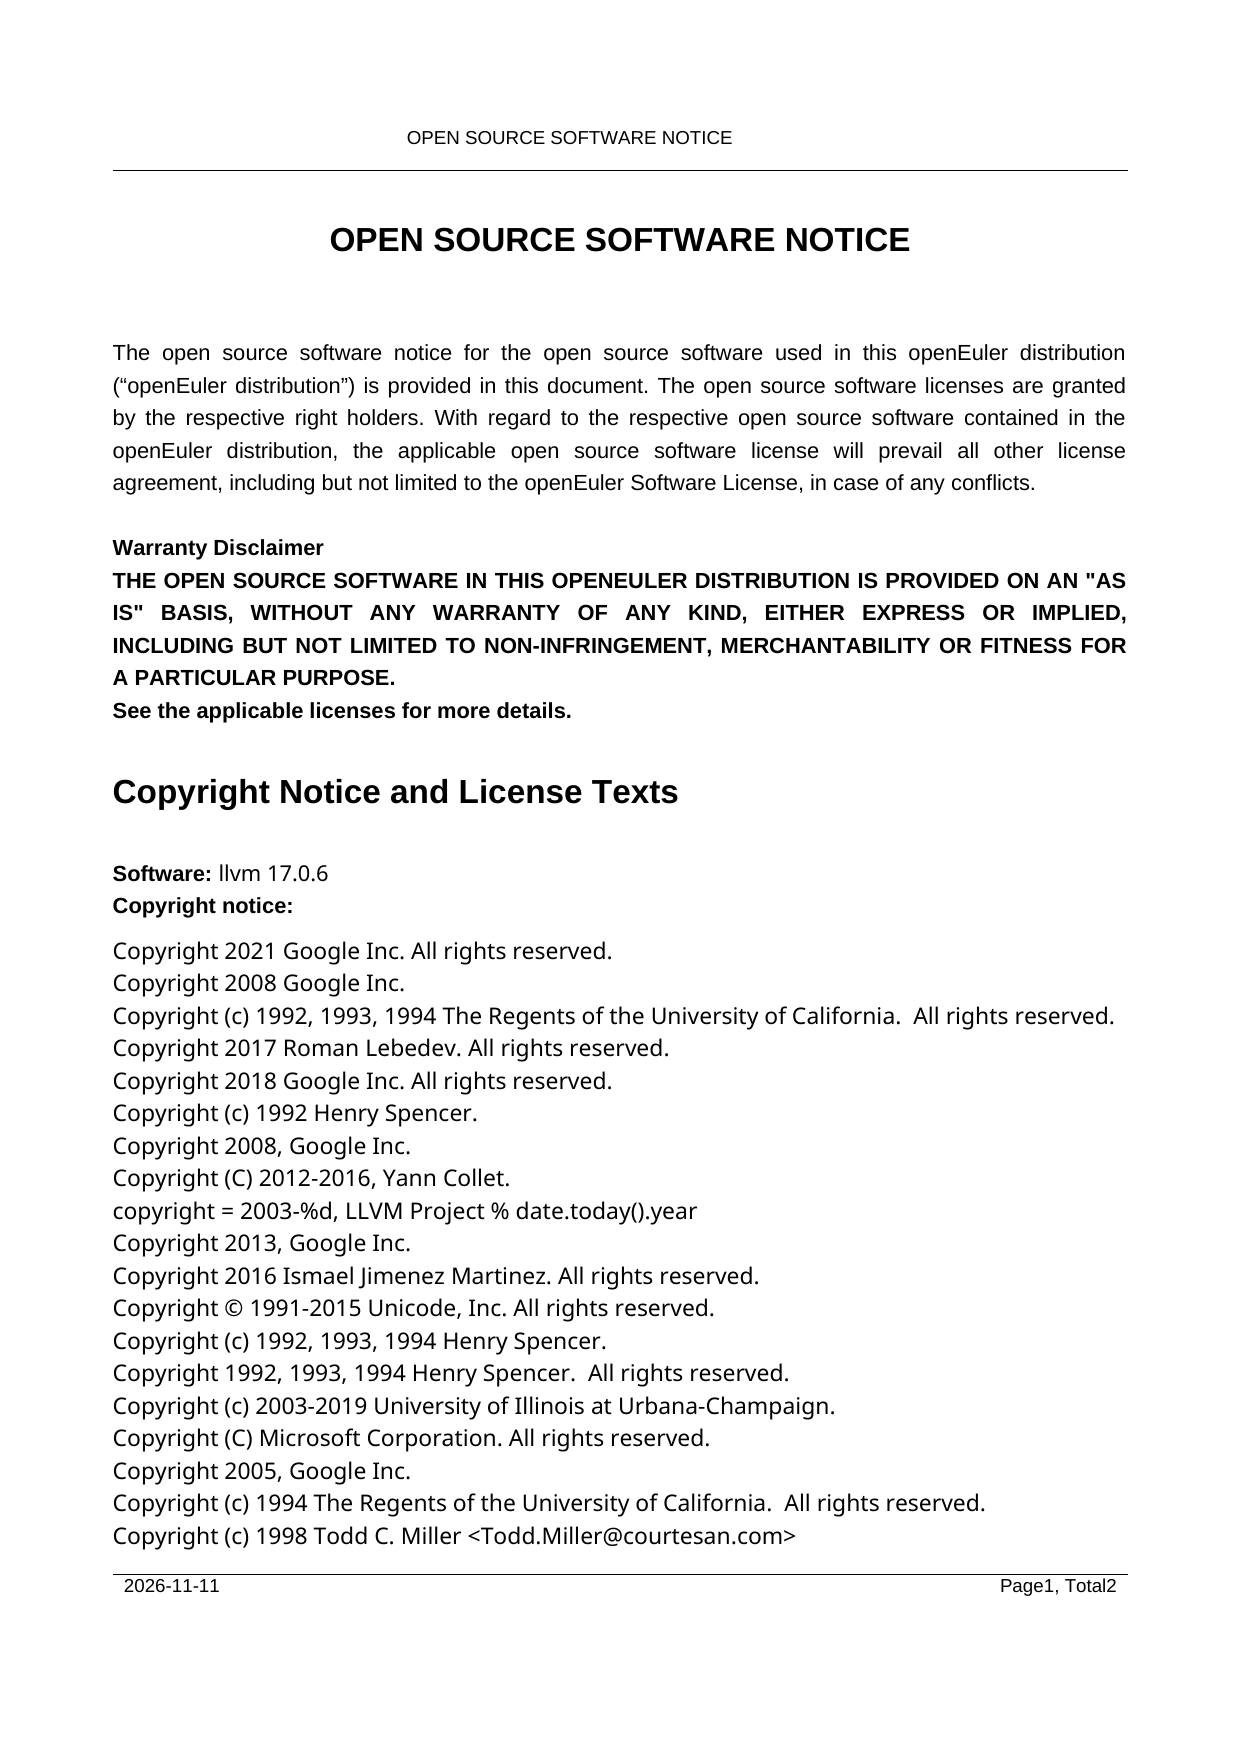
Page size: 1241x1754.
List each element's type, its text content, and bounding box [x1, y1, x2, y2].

text Warranty Disclaimer [112, 531, 1128, 564]
text OPEN SOURCE SOFTWARE NOTICE [112, 206, 1128, 271]
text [112, 934, 1128, 1551]
text THE OPEN SOURCE SOFTWARE IN THIS OPENEULER DISTRIBUTION IS PROVIDED ON AN "AS IS" BASIS, WITHOUT ANY WARRANTY OF ANY KIND, EITHER EXPRESS OR IMPLIED, INCLUDING BUT NOT LIMITED TO NON-INFRINGEMENT, MERCHANTABILITY OR FITNESS FOR A PARTICULAR PURPOSE. See the applicable licenses for more details. [112, 564, 1128, 726]
title Software: llvm 17.0.6 [112, 856, 1128, 889]
text The open source software notice for the open source software used in this openEuler distribution (“openEuler distribution”) is provided in this document. The open source software licenses are granted by the respective right holders. With regard to the respective open source software contained in the openEuler distribution, the applicable open source software license will prevail all other license agreement, including but not limited to the openEuler Software License, in case of any conflicts. [112, 336, 1128, 499]
text Copyright Notice and License Texts [112, 759, 1128, 824]
text Copyright notice: [112, 889, 1128, 921]
